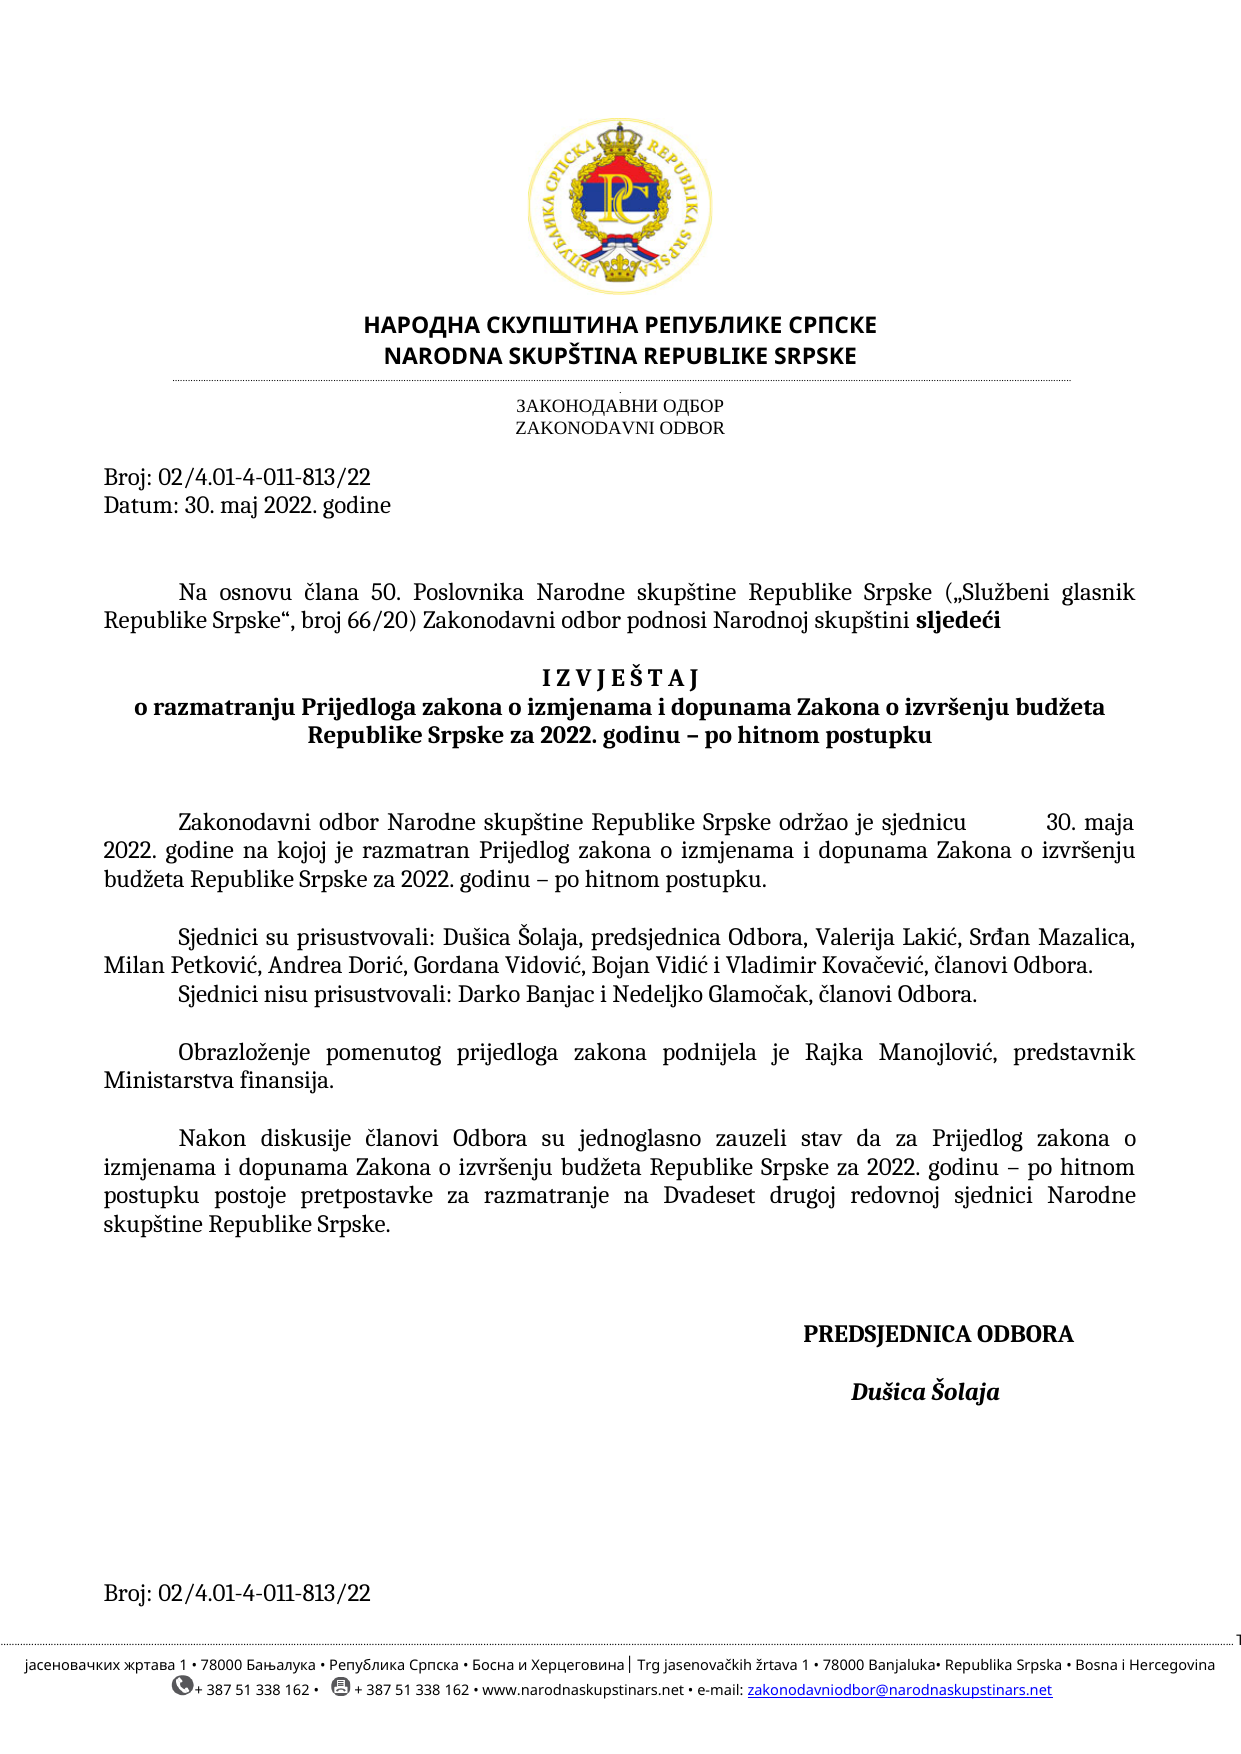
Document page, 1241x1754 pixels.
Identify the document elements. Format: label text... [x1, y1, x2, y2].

text Zakonodavni odbor Narodne skupštine Republike Srpske održao je sjednicu 30. maja 2022. godine na kojoj je razmatran Prijedlog zakona o izmjenama i dopunama Zakona o izvršenju budžeta Republike Srpske za 2022. godinu – po hitnom postupku. [103, 807, 1137, 894]
text o razmatranju Prijedloga zakona o izmjenama i dopunama Zakona o izvršenju budžeta Republike Srpske za 2022. godinu – po hitnom postupku [103, 692, 1137, 750]
text Nakon diskusije članovi Odbora su jednoglasno zauzeli stav da za Prijedlog zakona o izmjenama i dopunama Zakona o izvršenju budžeta Republike Srpske za 2022. godinu – po hitnom postupku postoje pretpostavke za razmatranje na Dvadeset drugoj redovnoj sjednici Narodne skupštine Republike Srpske. [103, 1124, 1137, 1239]
text Na osnovu člana 50. Poslovnika Narodne skupštine Republike Srpske („Službeni glasnik Republike Srpske“, broj 66/20) Zakonodavni odbor podnosi Narodnoj skupštini sljedeći [103, 577, 1137, 635]
text Broj: 02/4.01-4-011-813/22 [103, 1579, 1137, 1608]
text Dušica Šolaja [103, 1378, 1137, 1407]
text Sjednici su prisustvovali: Dušica Šolaja, predsjednica Odbora, Valerija Lakić, Srđan Mazalica, Milan Petković, Andrea Dorić, Gordana Vidović, Bojan Vidić i Vladimir Kovačević, članovi Odbora. [103, 922, 1137, 980]
text I Z V J E Š T A J [103, 664, 1137, 692]
text Obrazloženje pomenutog prijedloga zakona podnijela je Rajka Manojlović, predstavnik Ministarstva finansija. [103, 1037, 1137, 1095]
text PREDSJEDNICA ODBORA [103, 1320, 1137, 1349]
text Datum: 30. maj 2022. godine [103, 491, 1137, 520]
text Broj: 02/4.01-4-011-813/22 [103, 462, 1137, 491]
text Sjednici nisu prisustvovali: Darko Banjac i Nedeljko Glamočak, članovi Odbora. [103, 980, 1137, 1009]
